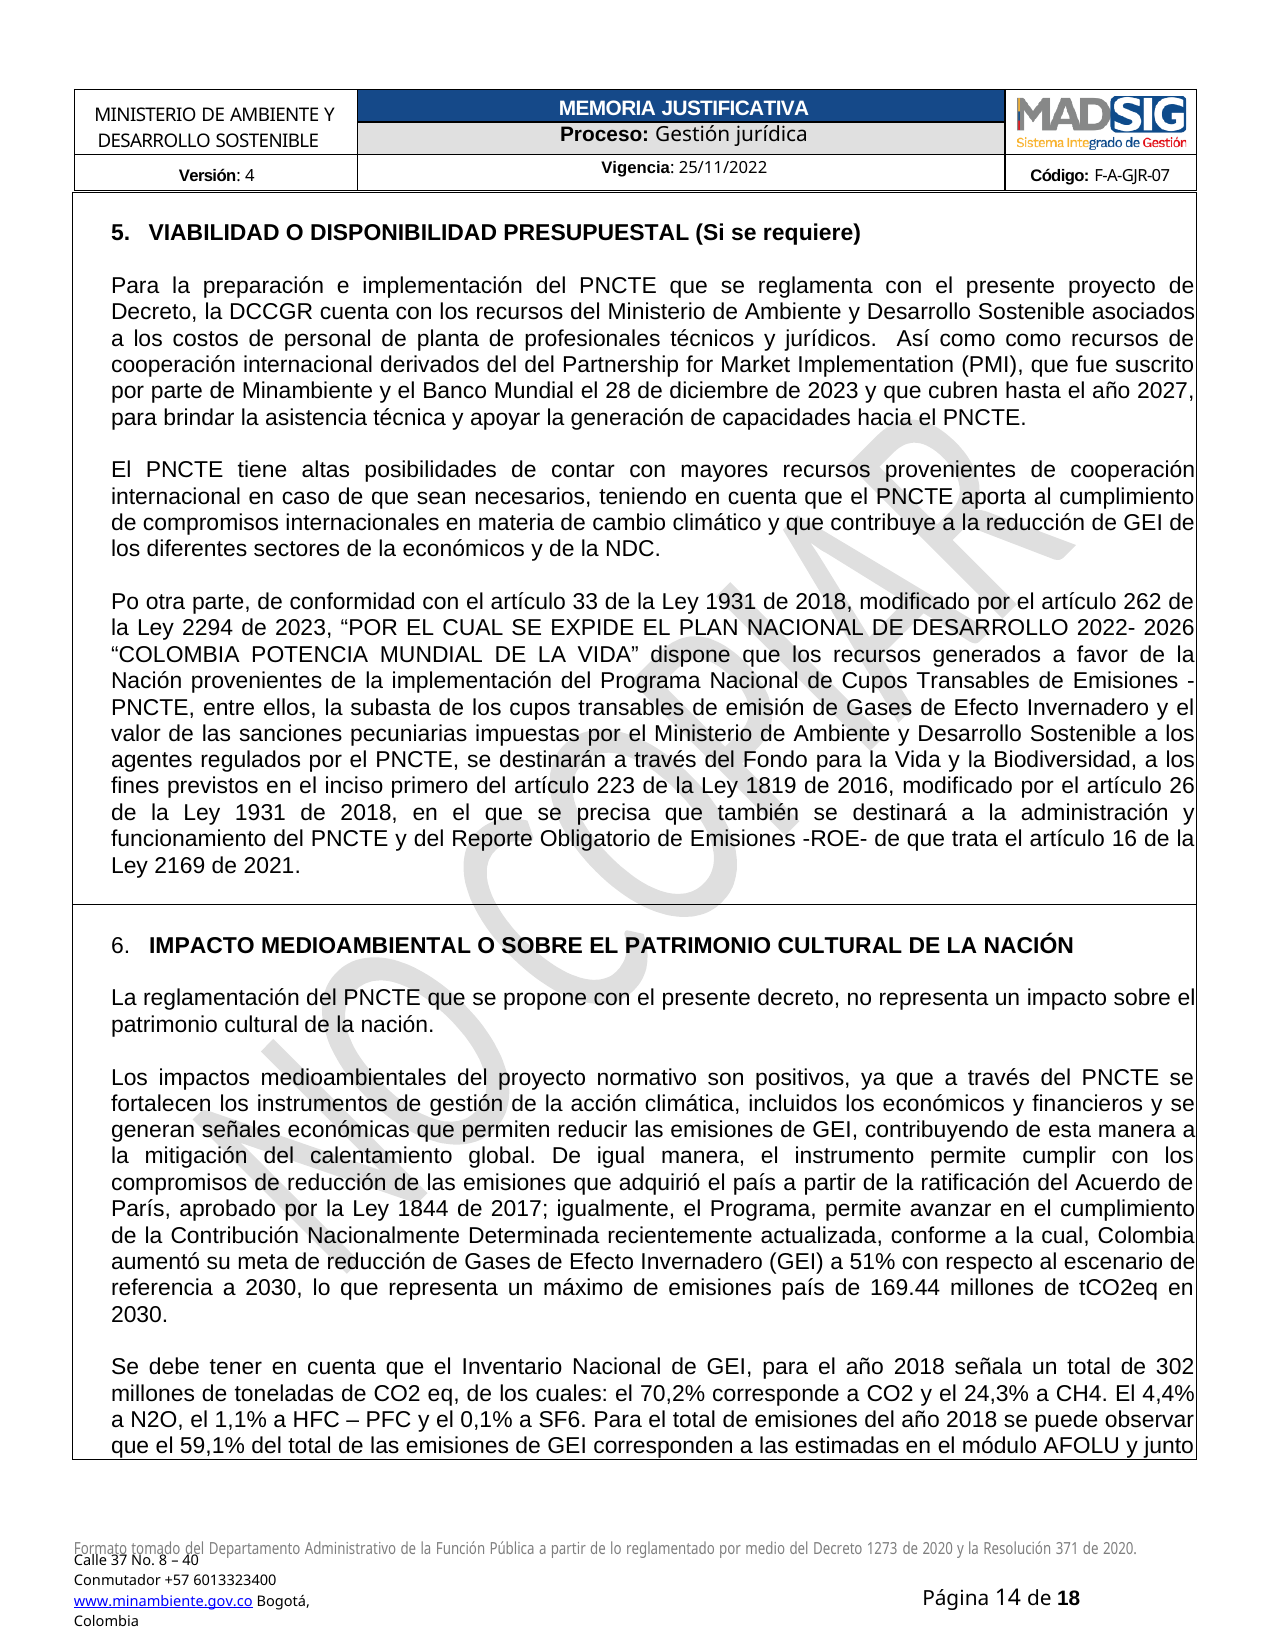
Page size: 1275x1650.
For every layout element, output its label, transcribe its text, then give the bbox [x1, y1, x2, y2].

picture [1017, 96, 1187, 150]
table_cell VIABILIDAD O DISPONIBILIDAD PRESUPUESTAL (Si se requiere) Para la preparación e implementación del PNCTE que se reglamenta con el presente proyecto de Decreto, la DCCGR cuenta con los recursos del Ministerio de Ambiente y Desarrollo Sostenible asociados a los costos de personal de planta de profesionales técnicos y jurídicos. Así como como recursos de cooperación internacional derivados del del Partnership for Market Implementation (PMI), que fue suscrito por parte de Minambiente y el Banco Mundial el 28 de diciembre de 2023 y que cubren hasta el año 2027, para brindar la asistencia técnica y apoyar la generación de capacidades hacia el PNCTE. El PNCTE tiene altas posibilidades de contar con mayores recursos provenientes de cooperación internacional en caso de que sean necesarios, teniendo en cuenta que el PNCTE aporta al cumplimiento de compromisos internacionales en materia de cambio climático y que contribuye a la reducción de GEI de los diferentes sectores de la económicos y de la NDC. Po otra parte, de conformidad con el artículo 33 de la Ley 1931 de 2018, modificado por el artículo 262 de la Ley 2294 de 2023, “POR EL CUAL SE EXPIDE EL PLAN NACIONAL DE DESARROLLO 2022- 2026 “COLOMBIA POTENCIA MUNDIAL DE LA VIDA” dispone que los recursos generados a favor de la Nación provenientes de la implementación del Programa Nacional de Cupos Transables de Emisiones -PNCTE, entre ellos, la subasta de los cupos transables de emisión de Gases de Efecto Invernadero y el valor de las sanciones pecuniarias impuestas por el Ministerio de Ambiente y Desarrollo Sostenible a los agentes regulados por el PNCTE, se destinarán a través del Fondo para la Vida y la Biodiversidad, a los fines previstos en el inciso primero del artículo 223 de la Ley 1819 de 2016, modificado por el artículo 26 de la Ley 1931 de 2018, en el que se precisa que también se destinará a la administración y funcionamiento del PNCTE y del Reporte Obligatorio de Emisiones -ROE- de que trata el artículo 16 de la Ley 2169 de 2021. [73, 193, 1196, 904]
